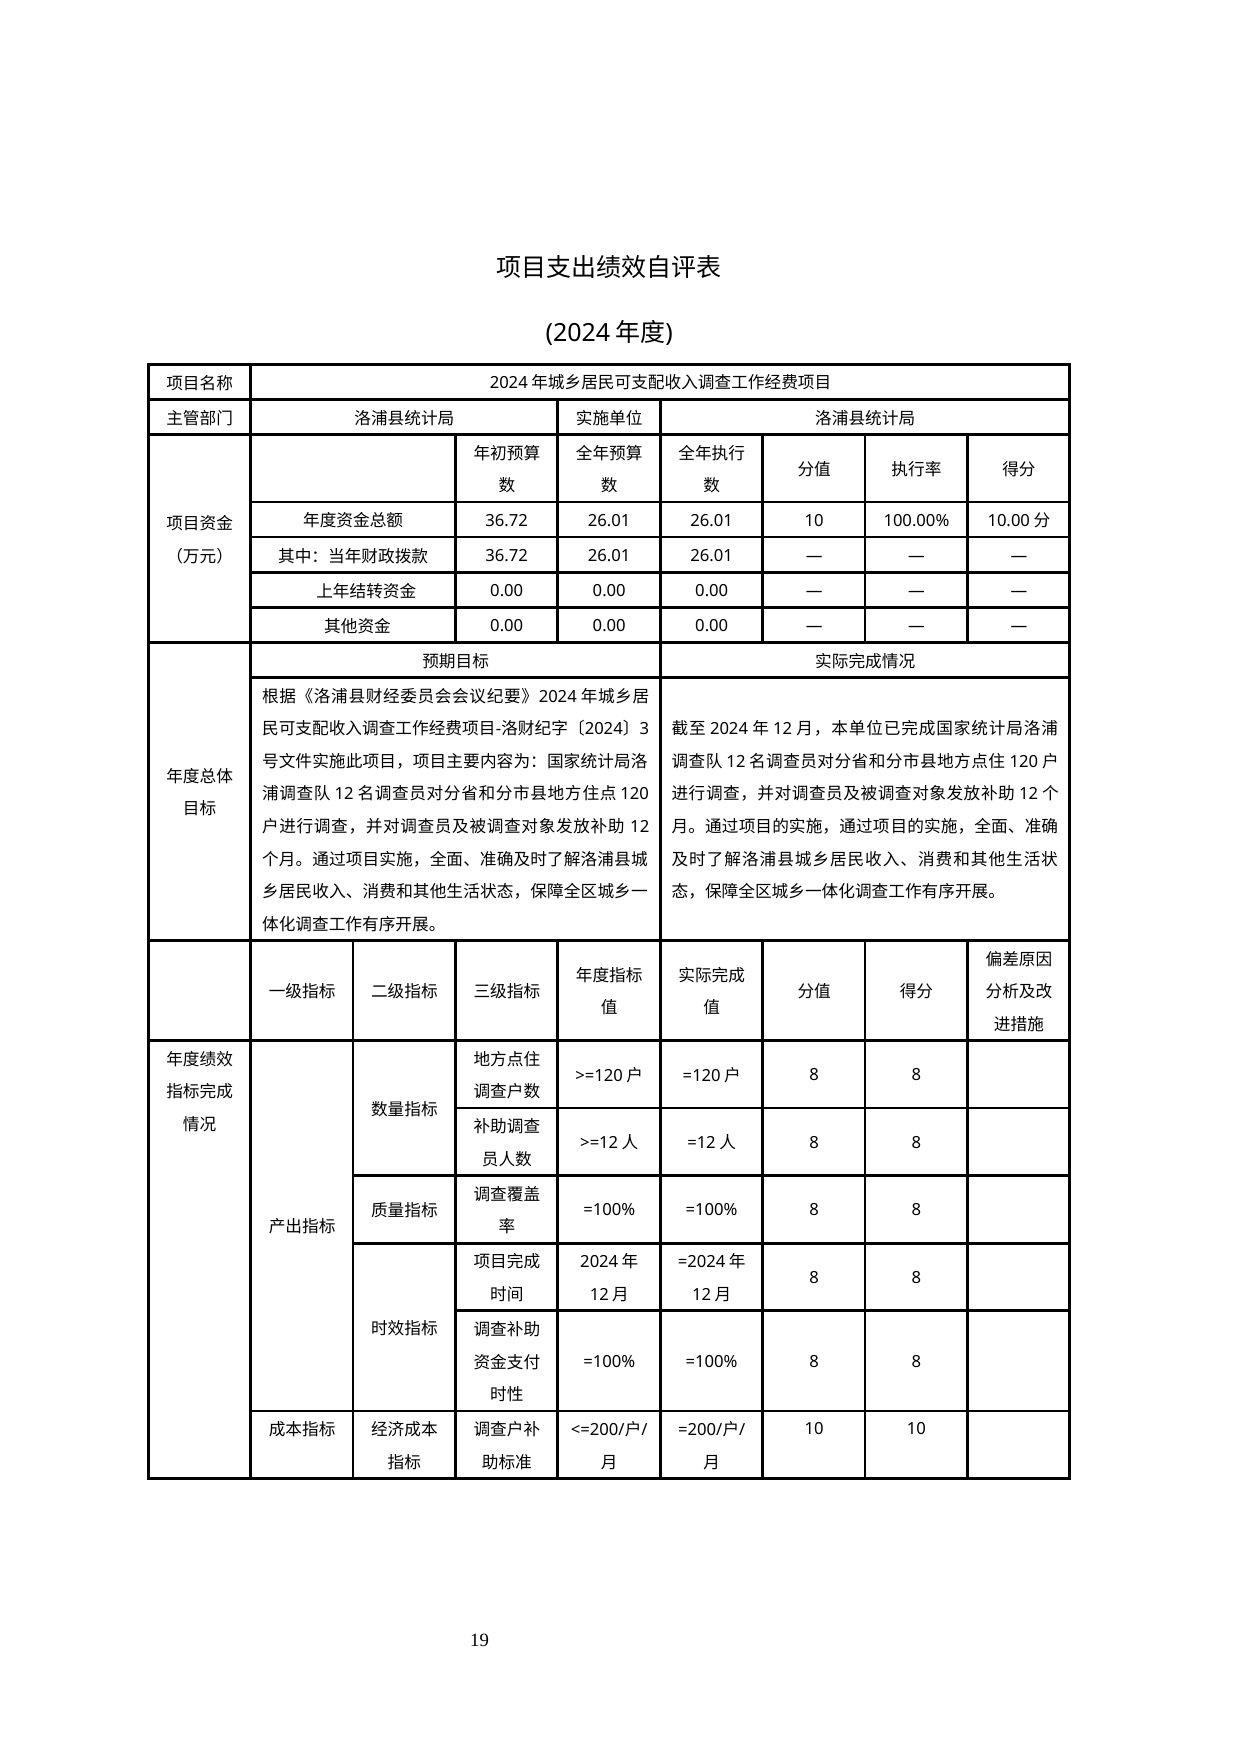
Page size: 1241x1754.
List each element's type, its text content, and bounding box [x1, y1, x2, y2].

table_cell 26.01 [662, 503, 761, 536]
table_cell 0.00 [559, 574, 659, 606]
table_cell 2024年12月 [559, 1245, 659, 1309]
table_cell [252, 436, 454, 501]
table_cell [969, 1245, 1068, 1309]
table_cell 二级指标 [354, 942, 454, 1039]
table_cell — [969, 609, 1068, 641]
table_cell (2024年度) [148, 298, 1070, 363]
table_cell 年度绩效指标完成情况 [150, 1042, 249, 1477]
table_header 项目支出绩效自评表 [148, 233, 1070, 298]
table_cell =12人 [662, 1109, 761, 1174]
table_cell 10.00分 [969, 503, 1068, 536]
table_cell 年初预算数 [457, 436, 556, 501]
table_cell =200/户/月 [662, 1412, 761, 1477]
table_cell 分值 [764, 436, 864, 501]
table_cell =100% [662, 1312, 761, 1409]
table_cell 得分 [866, 942, 966, 1039]
table_cell 26.01 [559, 538, 659, 571]
table_cell 8 [764, 1245, 864, 1309]
table_cell 一级指标 [252, 942, 352, 1039]
table_cell [150, 942, 249, 1039]
table_cell 8 [866, 1312, 966, 1409]
table_cell >=120户 [559, 1042, 659, 1107]
table_cell =100% [559, 1177, 659, 1242]
table_cell 100.00% [866, 503, 966, 536]
table_cell 36.72 [457, 503, 556, 536]
table_cell 10 [764, 503, 864, 536]
table_cell 36.72 [457, 538, 556, 571]
table_cell 调查补助资金支付时性 [457, 1312, 556, 1409]
table_cell 质量指标 [354, 1177, 454, 1242]
table_cell 26.01 [662, 538, 761, 571]
table_cell [969, 1412, 1068, 1477]
table_cell [969, 1109, 1068, 1174]
table_cell 预期目标 [252, 644, 659, 676]
table_cell =2024年12月 [662, 1245, 761, 1309]
table_cell 上年结转资金 [252, 574, 454, 606]
table_cell 成本指标 [252, 1412, 352, 1477]
table_cell — [969, 574, 1068, 606]
table_cell 0.00 [559, 609, 659, 641]
table_cell 8 [866, 1042, 966, 1107]
table_cell 年度资金总额 [252, 503, 454, 536]
table_cell [969, 1042, 1068, 1107]
table_cell =120户 [662, 1042, 761, 1107]
table_cell 分值 [764, 942, 864, 1039]
table_cell [969, 1312, 1068, 1409]
table_cell 根据《洛浦县财经委员会会议纪要》2024年城乡居民可支配收入调查工作经费项目-洛财纪字〔2024〕3号文件实施此项目，项目主要内容为：国家统计局洛浦调查队12名调查员对分省和分市县地方住点120户进行调查，并对调查员及被调查对象发放补助12个月。通过项目实施，全面、准确及时了解洛浦县城乡居民收入、消费和其他生活状态，保障全区城乡一体化调查工作有序开展。 [252, 679, 659, 939]
table_cell 实际完成情况 [662, 644, 1068, 676]
table_cell 10 [764, 1412, 864, 1477]
table_cell — [764, 538, 864, 571]
table_cell — [764, 609, 864, 641]
table_cell 8 [764, 1042, 864, 1107]
table_cell 调查覆盖率 [457, 1177, 556, 1242]
table_cell 实施单位 [559, 401, 659, 433]
table_cell 2024年城乡居民可支配收入调查工作经费项目 [252, 366, 1068, 398]
table_cell 时效指标 [354, 1245, 454, 1409]
table_cell >=12人 [559, 1109, 659, 1174]
table_cell — [969, 538, 1068, 571]
table_cell 执行率 [866, 436, 966, 501]
table_cell 其他资金 [252, 609, 454, 641]
table_cell 项目名称 [150, 366, 249, 398]
table_cell 10 [866, 1412, 966, 1477]
table_cell 项目资金 （万元） [150, 436, 249, 641]
table_cell 地方点住调查户数 [457, 1042, 556, 1107]
table_cell 调查户补助标准 [457, 1412, 556, 1477]
table_cell 补助调查员人数 [457, 1109, 556, 1174]
table_cell 实际完成值 [662, 942, 761, 1039]
table_cell — [866, 574, 966, 606]
table_cell =100% [662, 1177, 761, 1242]
table_cell 8 [764, 1177, 864, 1242]
table_cell 年度指标值 [559, 942, 659, 1039]
table_cell 8 [764, 1312, 864, 1409]
table_cell 项目完成时间 [457, 1245, 556, 1309]
table_cell 0.00 [662, 609, 761, 641]
table_cell 三级指标 [457, 942, 556, 1039]
table_cell <=200/户/月 [559, 1412, 659, 1477]
table_cell 8 [866, 1109, 966, 1174]
table_cell 0.00 [662, 574, 761, 606]
table_cell 主管部门 [150, 401, 249, 433]
table_cell 全年预算数 [559, 436, 659, 501]
table_cell 26.01 [559, 503, 659, 536]
table_cell 8 [866, 1245, 966, 1309]
table_cell 其中：当年财政拨款 [252, 538, 454, 571]
table_cell 数量指标 [354, 1042, 454, 1174]
table_cell 偏差原因分析及改进措施 [969, 942, 1068, 1039]
table_cell 0.00 [457, 574, 556, 606]
table_cell 8 [764, 1109, 864, 1174]
table_cell 经济成本指标 [354, 1412, 454, 1477]
table_cell 截至2024年12月，本单位已完成国家统计局洛浦调查队12名调查员对分省和分市县地方点住120户进行调查，并对调查员及被调查对象发放补助12个月。通过项目的实施，通过项目的实施，全面、准确及时了解洛浦县城乡居民收入、消费和其他生活状态，保障全区城乡一体化调查工作有序开展。 [662, 679, 1068, 939]
table_cell 得分 [969, 436, 1068, 501]
table_cell — [866, 609, 966, 641]
table_cell 8 [866, 1177, 966, 1242]
table_cell 洛浦县统计局 [662, 401, 1068, 433]
table_cell — [764, 574, 864, 606]
table_cell [969, 1177, 1068, 1242]
table_cell 年度总体目标 [150, 644, 249, 939]
table_cell 洛浦县统计局 [252, 401, 556, 433]
table_cell — [866, 538, 966, 571]
table_cell 产出指标 [252, 1042, 352, 1409]
table_cell 全年执行数 [662, 436, 761, 501]
table_cell 0.00 [457, 609, 556, 641]
table_cell =100% [559, 1312, 659, 1409]
